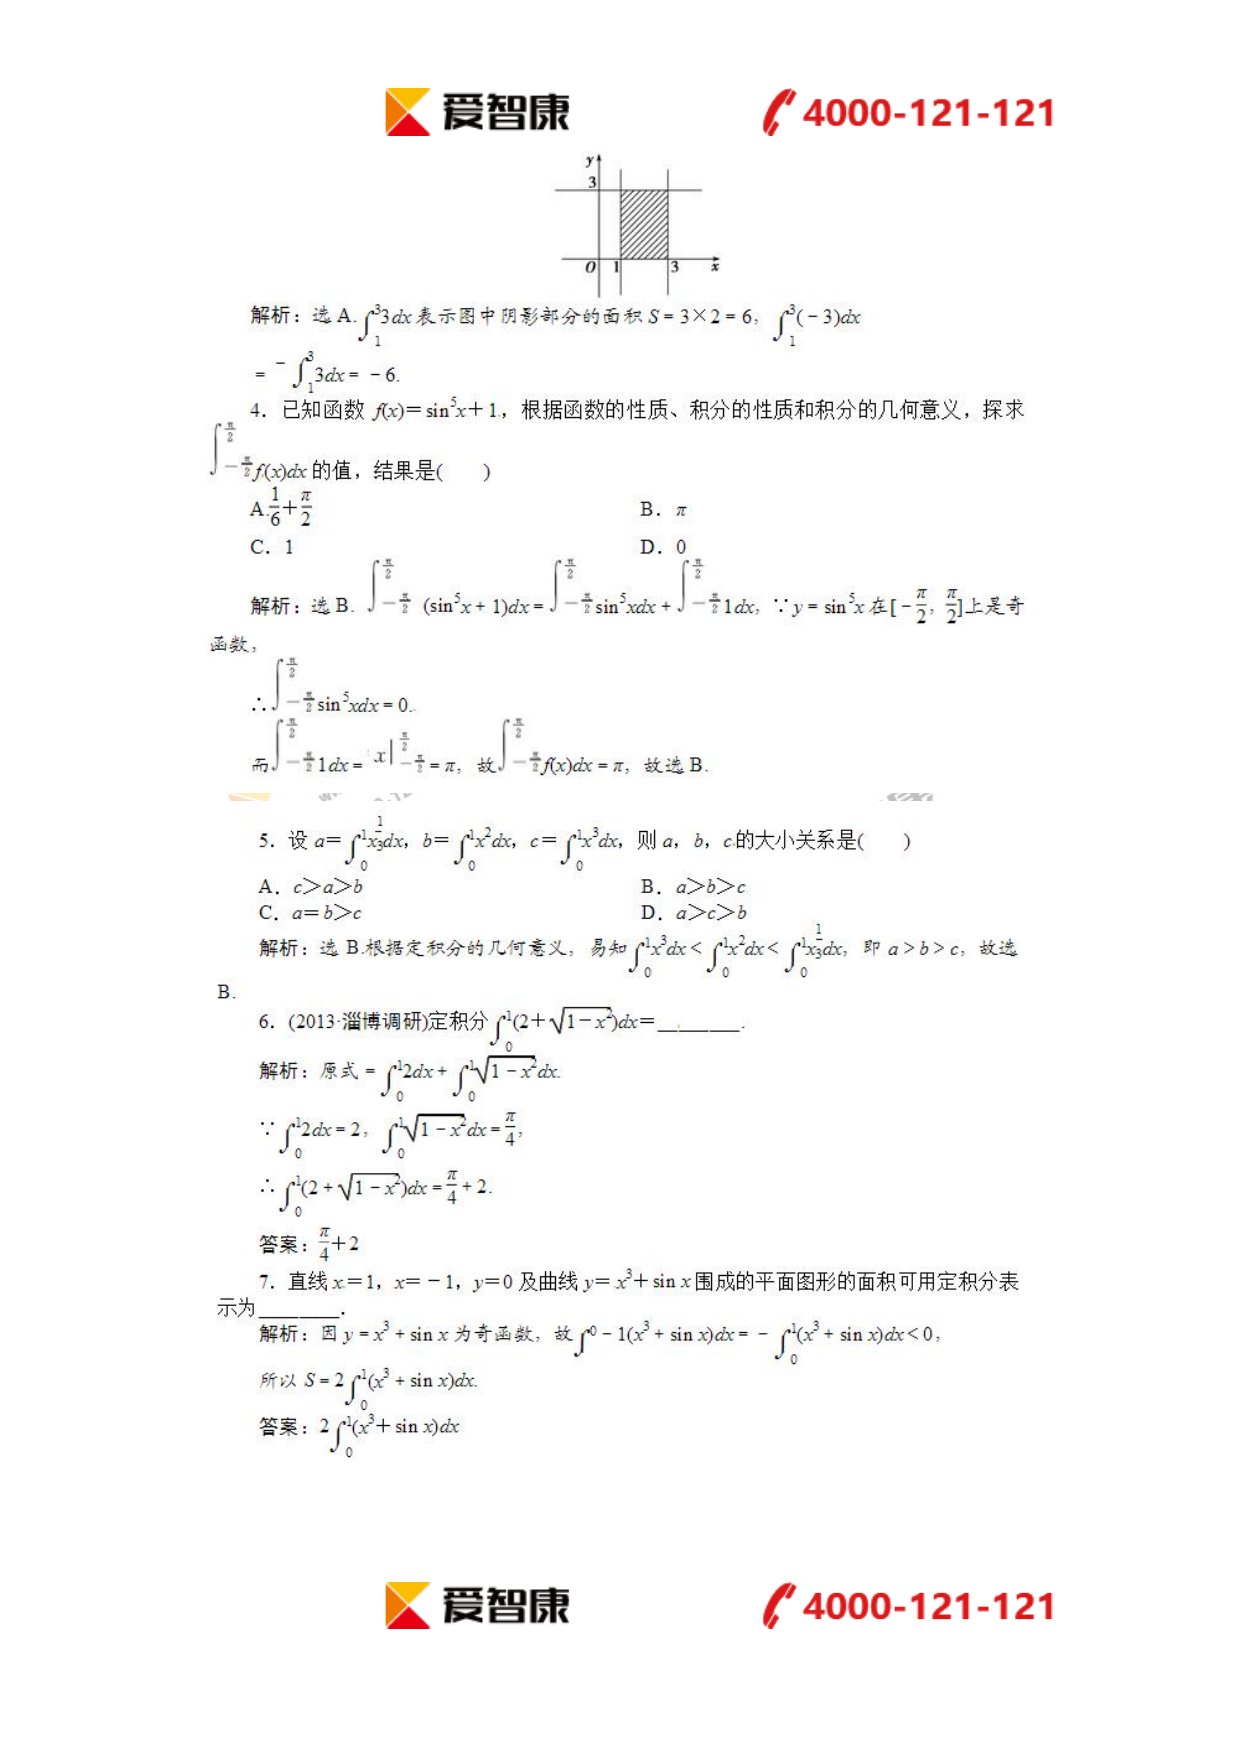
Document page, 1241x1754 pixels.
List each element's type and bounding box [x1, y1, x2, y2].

picture [385, 1582, 570, 1629]
picture [385, 88, 570, 136]
picture [762, 88, 1053, 136]
picture [762, 1582, 1053, 1629]
picture [139, 151, 1053, 1461]
